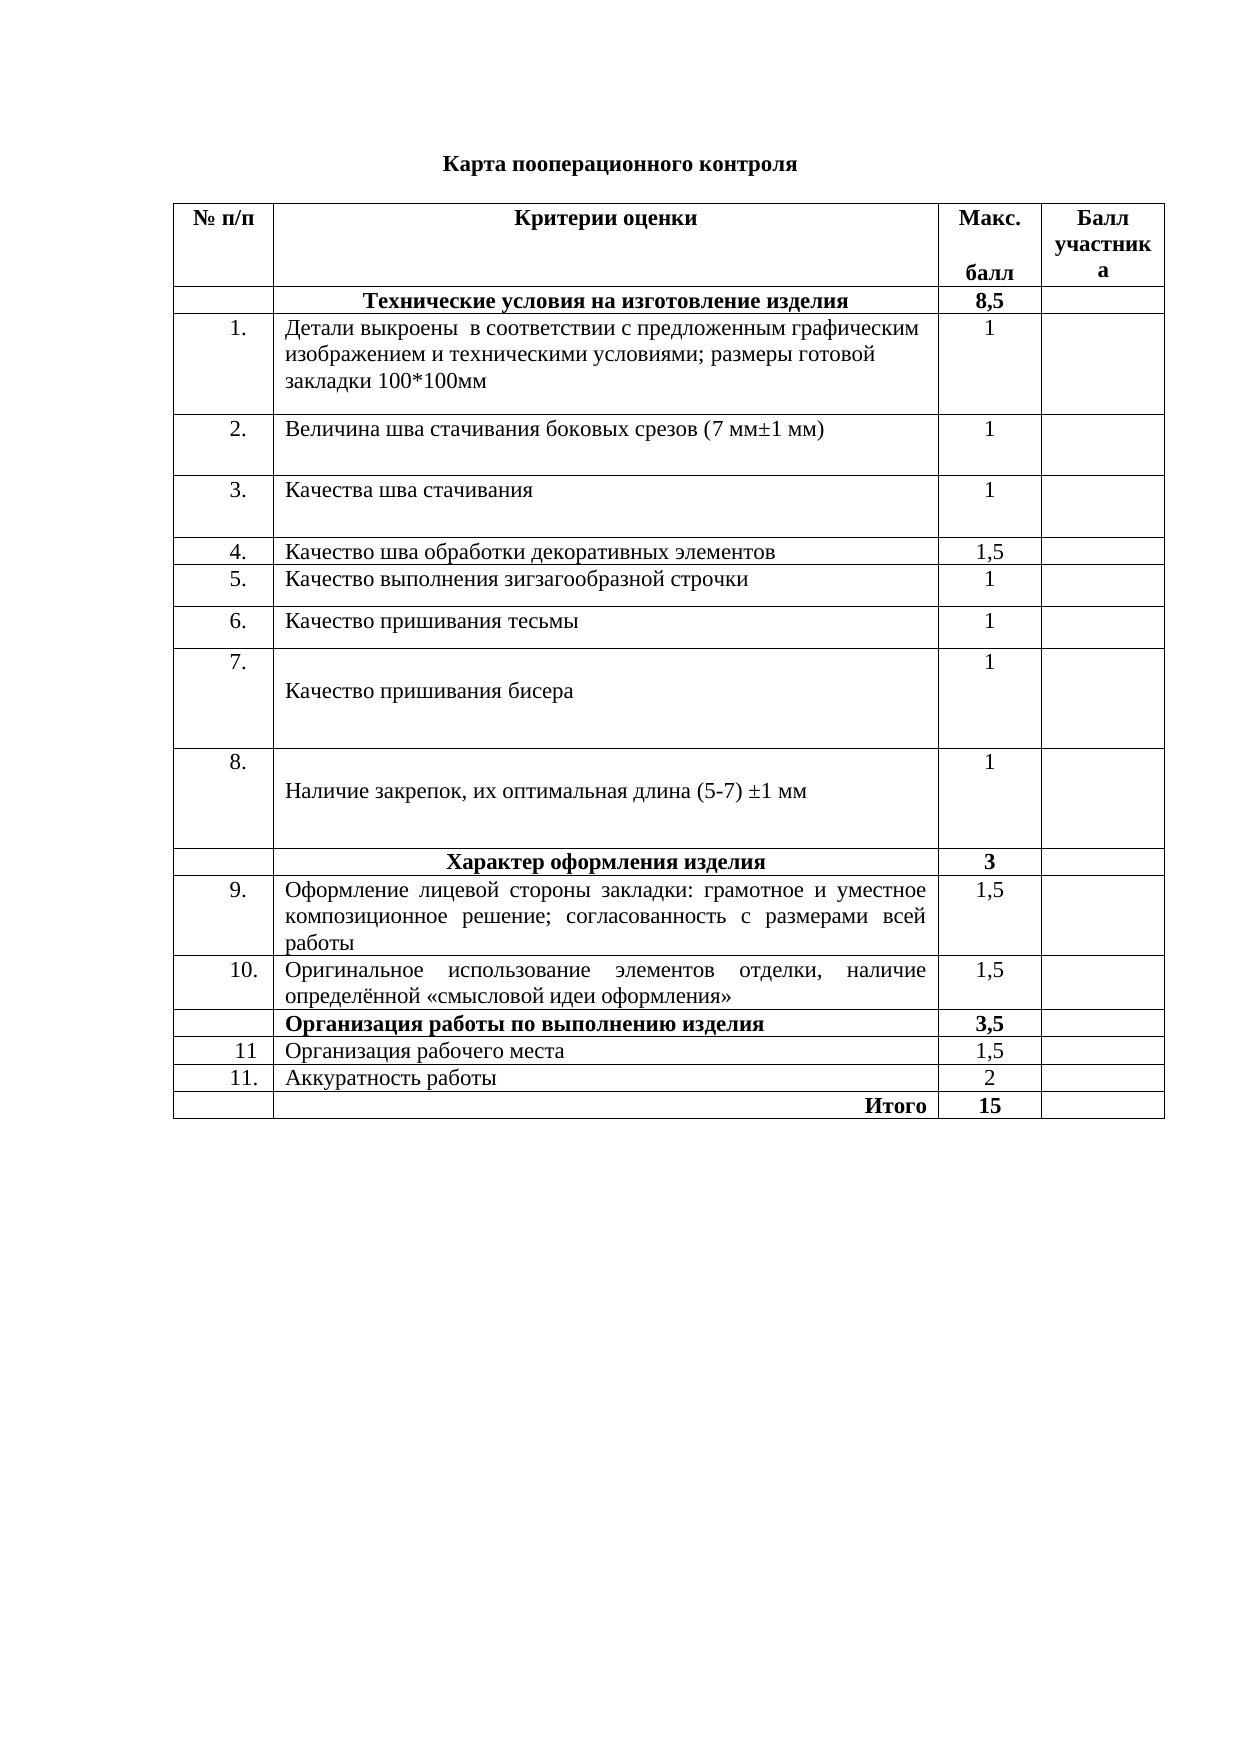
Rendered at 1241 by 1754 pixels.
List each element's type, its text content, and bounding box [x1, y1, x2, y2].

table_cell Качество выполнения зигзагообразной строчки [274, 565, 938, 606]
table_cell 1 [939, 649, 1041, 747]
table_cell [174, 538, 273, 564]
table_cell Оригинальное использование элементов отделки, наличие определённой «смысловой идеи оформления» [274, 956, 938, 1009]
table_cell 1,5 [939, 538, 1041, 564]
table_cell [1042, 649, 1164, 747]
table_cell Качества шва стачивания [274, 476, 938, 537]
table_cell Качество пришивания бисера [274, 649, 938, 747]
table_cell 1,5 [939, 956, 1041, 1009]
table_cell [174, 476, 273, 537]
text Карта пооперационного контроля [187, 150, 1053, 176]
table_cell 1,5 [939, 876, 1041, 955]
table_cell [174, 1010, 273, 1036]
table_header Балл участника [1042, 204, 1164, 286]
table_cell Оформление лицевой стороны закладки: грамотное и уместное композиционное решение; согласованность с размерами всей работы [274, 876, 938, 955]
table_cell [174, 607, 273, 647]
table_cell Итого [274, 1092, 938, 1118]
table_cell Аккуратность работы [274, 1065, 938, 1091]
table_cell 1,5 [939, 1037, 1041, 1063]
table_header Макс. балл [939, 204, 1041, 286]
table_cell [1042, 1037, 1164, 1063]
table_cell [174, 749, 273, 847]
table_cell Величина шва стачивания боковых срезов (7 мм±1 мм) [274, 415, 938, 475]
table_cell [1042, 415, 1164, 475]
table_cell [174, 415, 273, 475]
table_cell 1 [939, 607, 1041, 647]
table_cell 1 [939, 314, 1041, 414]
table_cell [1042, 607, 1164, 647]
table_cell Качество шва обработки декоративных элементов [274, 538, 938, 564]
table_cell 1 [939, 415, 1041, 475]
table_cell [1042, 287, 1164, 313]
table_cell 11 [174, 1037, 273, 1063]
table_cell [1042, 314, 1164, 414]
table_cell [174, 565, 273, 606]
table_cell [1042, 565, 1164, 606]
table_cell 1 [939, 476, 1041, 537]
table_cell Технические условия на изготовление изделия [274, 287, 938, 313]
table_cell 3 [939, 849, 1041, 875]
table_header № п/п [174, 204, 273, 286]
table_cell 1 [939, 565, 1041, 606]
table_cell 3,5 [939, 1010, 1041, 1036]
table_cell [174, 849, 273, 875]
table_cell [174, 287, 273, 313]
table_cell Организация рабочего места [274, 1037, 938, 1063]
table_cell [174, 1065, 273, 1091]
table_cell Детали выкроены в соответствии с предложенным графическим изображением и техническими условиями; размеры готовой закладки 100*100мм [274, 314, 938, 414]
table_cell Качество пришивания тесьмы [274, 607, 938, 647]
table_header Критерии оценки [274, 204, 938, 286]
table_cell [1042, 849, 1164, 875]
table_cell Наличие закрепок, их оптимальная длина (5-7) ±1 мм [274, 749, 938, 847]
table_cell [174, 649, 273, 747]
table_cell 2 [939, 1065, 1041, 1091]
table_cell [174, 876, 273, 955]
table_cell [1042, 876, 1164, 955]
table_cell 8,5 [939, 287, 1041, 313]
table_cell [174, 314, 273, 414]
table_cell [1042, 1065, 1164, 1091]
table_cell [1042, 476, 1164, 537]
table_cell [174, 956, 273, 1009]
table_cell [1042, 538, 1164, 564]
table_cell 1 [939, 749, 1041, 847]
table_cell 15 [939, 1092, 1041, 1118]
table_cell [174, 1092, 273, 1118]
table_cell [1042, 956, 1164, 1009]
table_cell Организация работы по выполнению изделия [274, 1010, 938, 1036]
table_cell [1042, 1092, 1164, 1118]
table_cell [1042, 749, 1164, 847]
table_cell [1042, 1010, 1164, 1036]
table_cell Характер оформления изделия [274, 849, 938, 875]
